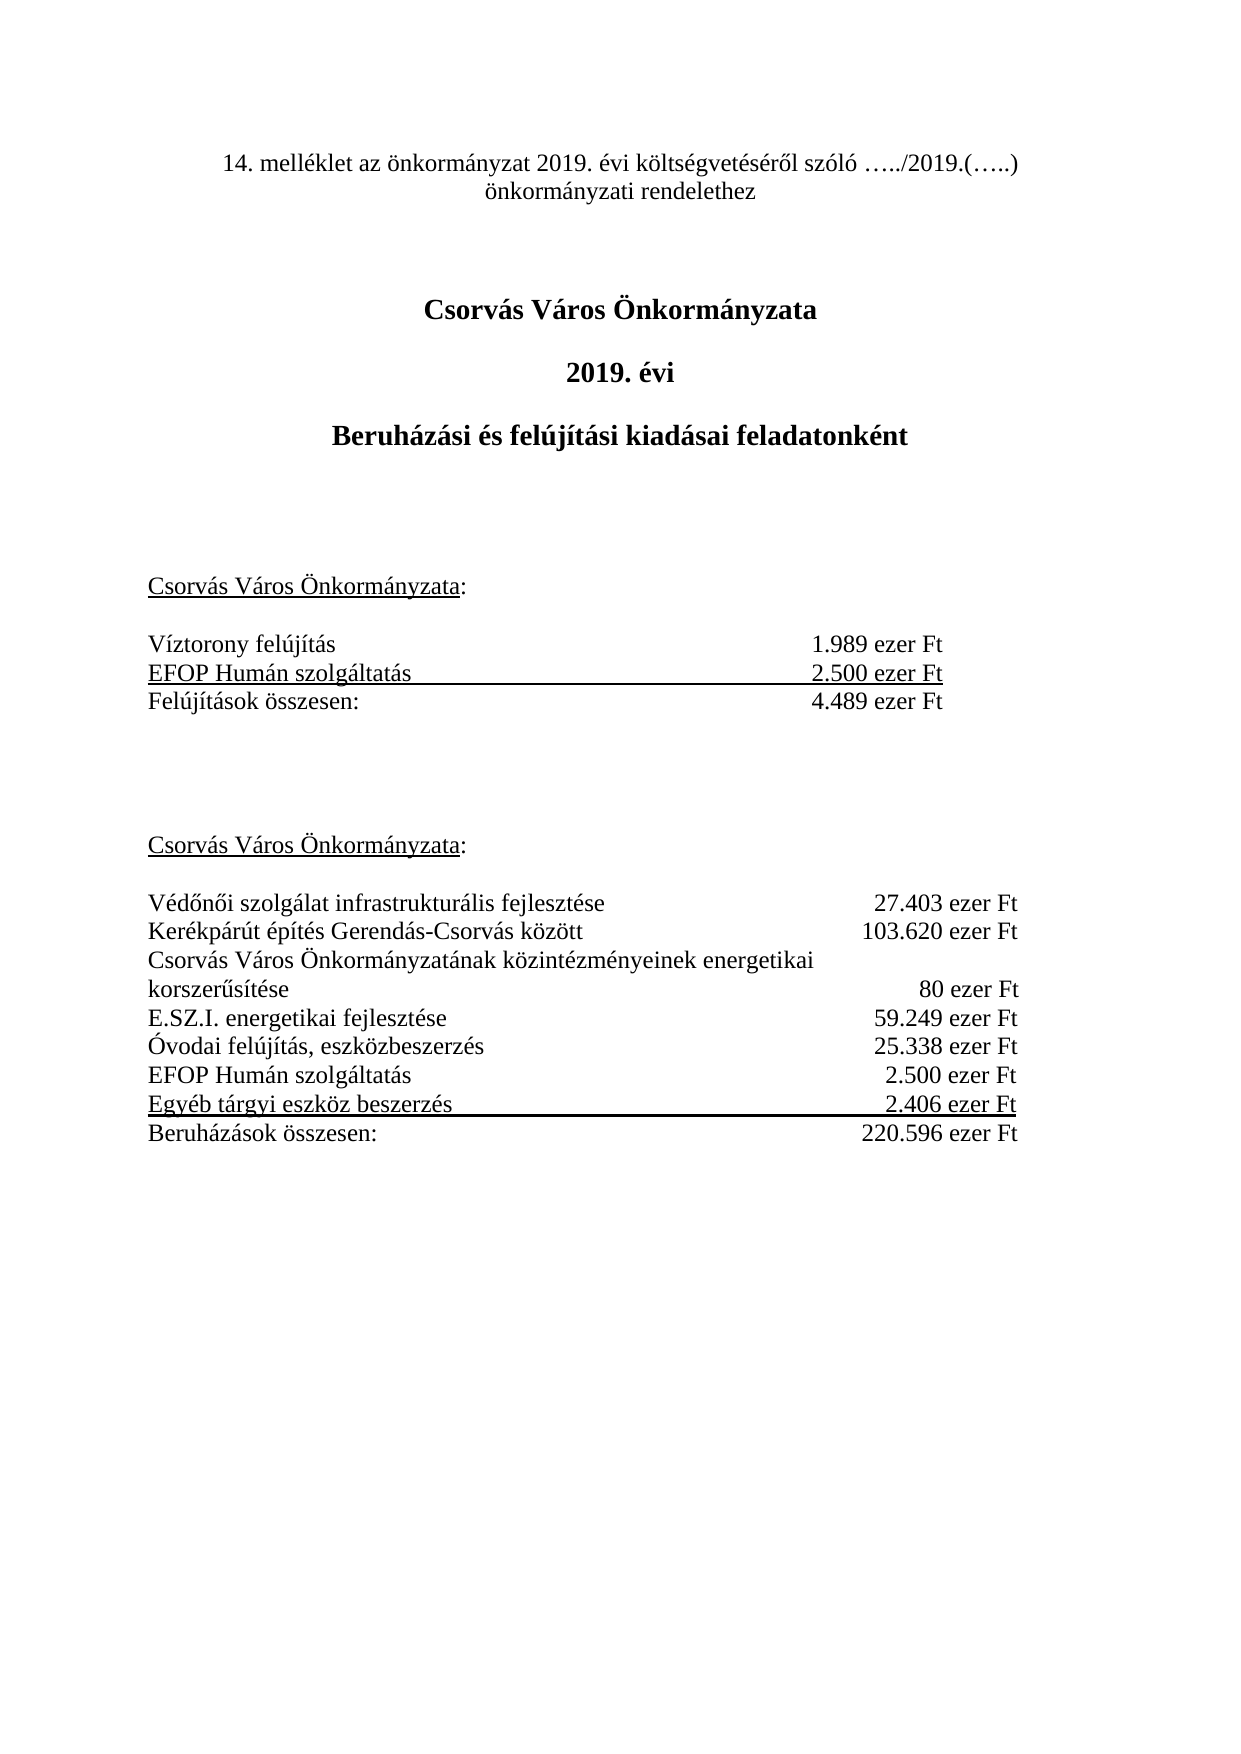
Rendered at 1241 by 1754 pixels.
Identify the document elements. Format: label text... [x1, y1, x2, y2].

text Védőnői szolgálat infrastrukturális fejlesztése 27.403 ezer Ft [148, 888, 1093, 916]
text EFOP Humán szolgáltatás 2.500 ezer Ft [148, 658, 1093, 686]
text Csorvás Város Önkormányzata: [148, 830, 1093, 859]
text Víztorony felújítás 1.989 ezer Ft [148, 629, 1093, 658]
text Felújítások összesen: 4.489 ezer Ft [148, 686, 1093, 715]
text EFOP Humán szolgáltatás 2.500 ezer Ft [148, 1060, 1093, 1089]
text Egyéb tárgyi eszköz beszerzés 2.406 ezer Ft [148, 1089, 1093, 1118]
text Csorvás Város Önkormányzata [148, 292, 1093, 326]
text 2019. évi [148, 355, 1093, 388]
text Óvodai felújítás, eszközbeszerzés 25.338 ezer Ft [148, 1031, 1093, 1060]
text Kerékpárút építés Gerendás-Csorvás között 103.620 ezer Ft [148, 916, 1093, 945]
text Beruházások összesen: 220.596 ezer Ft [148, 1118, 1093, 1146]
text Beruházási és felújítási kiadásai feladatonként [148, 418, 1093, 451]
text 14. melléklet az önkormányzat 2019. évi költségvetéséről szóló …../2019.(…..) önkormányzati rendelethez [148, 148, 1093, 205]
text E.SZ.I. energetikai fejlesztése 59.249 ezer Ft [148, 1003, 1093, 1031]
text Csorvás Város Önkormányzata: [148, 571, 1093, 600]
text Csorvás Város Önkormányzatának közintézményeinek energetikai [148, 945, 1093, 974]
text korszerűsítése 80 ezer Ft [148, 974, 1093, 1003]
